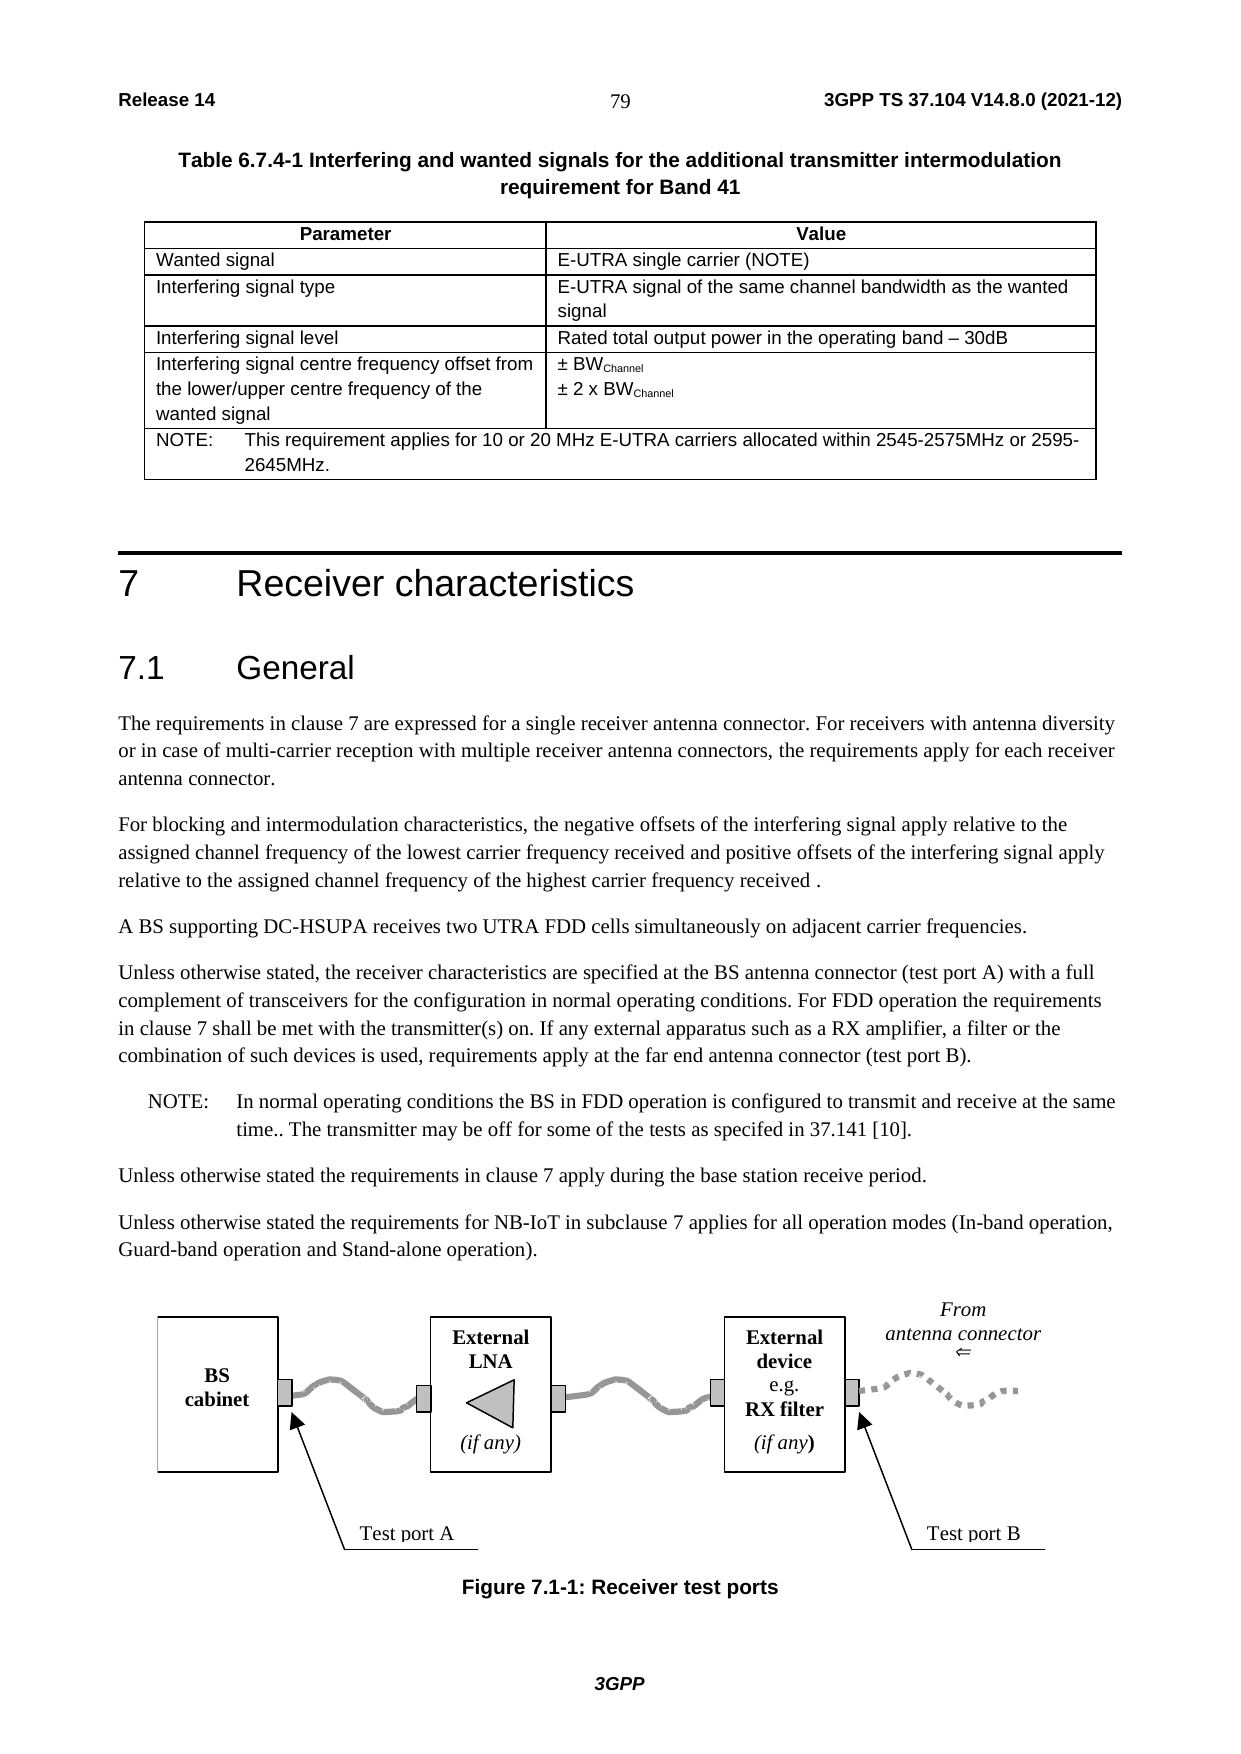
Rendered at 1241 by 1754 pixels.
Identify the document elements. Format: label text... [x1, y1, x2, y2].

text Unless otherwise stated the requirements in clause 7 apply during the base station receive period. [118, 1163, 1122, 1187]
subtitle 7.1 General [118, 648, 1122, 686]
subtitle 7 Receiver characteristics [118, 555, 1122, 604]
text Unless otherwise stated the requirements for NB-IoT in subclause 7 applies for all operation modes (In-band operation, Guard-band operation and Stand-alone operation). [118, 1210, 1122, 1261]
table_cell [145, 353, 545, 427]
text For blocking and intermodulation characteristics, the negative offsets of the interfering signal apply relative to the assigned channel frequency of the lowest carrier frequency received and positive offsets of the interfering signal apply relative to the assigned channel frequency of the highest carrier frequency received . [118, 812, 1122, 892]
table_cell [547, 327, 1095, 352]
text The requirements in clause 7 are expressed for a single receiver antenna connector. For receivers with antenna diversity or in case of multi-carrier reception with multiple receiver antenna connectors, the requirements apply for each receiver antenna connector. [118, 711, 1122, 790]
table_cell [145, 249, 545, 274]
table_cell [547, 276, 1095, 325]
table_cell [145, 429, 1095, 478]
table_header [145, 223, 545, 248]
text NOTE: In normal operating conditions the BS in FDD operation is configured to transmit and receive at the same time.. The transmitter may be off for some of the tests as specifed in 37.141 [10]. [148, 1089, 1122, 1141]
text Table 6.7.4-1 Interfering and wanted signals for the additional transmitter intermodulation requirement for Band 41 [118, 147, 1122, 199]
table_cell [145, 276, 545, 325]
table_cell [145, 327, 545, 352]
text A BS supporting DC-HSUPA receives two UTRA FDD cells simultaneously on adjacent carrier frequencies. [118, 914, 1122, 938]
text Unless otherwise stated, the receiver characteristics are specified at the BS antenna connector (test port A) with a full complement of transceivers for the configuration in normal operating conditions. For FDD operation the requirements in clause 7 shall be met with the transmitter(s) on. If any external apparatus such as a RX amplifier, a filter or the combination of such devices is used, requirements apply at the far end antenna connector (test port B). [118, 960, 1122, 1067]
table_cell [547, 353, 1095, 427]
text Figure 7.1-1: Receiver test ports [118, 1575, 1122, 1599]
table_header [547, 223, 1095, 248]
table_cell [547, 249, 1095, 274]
